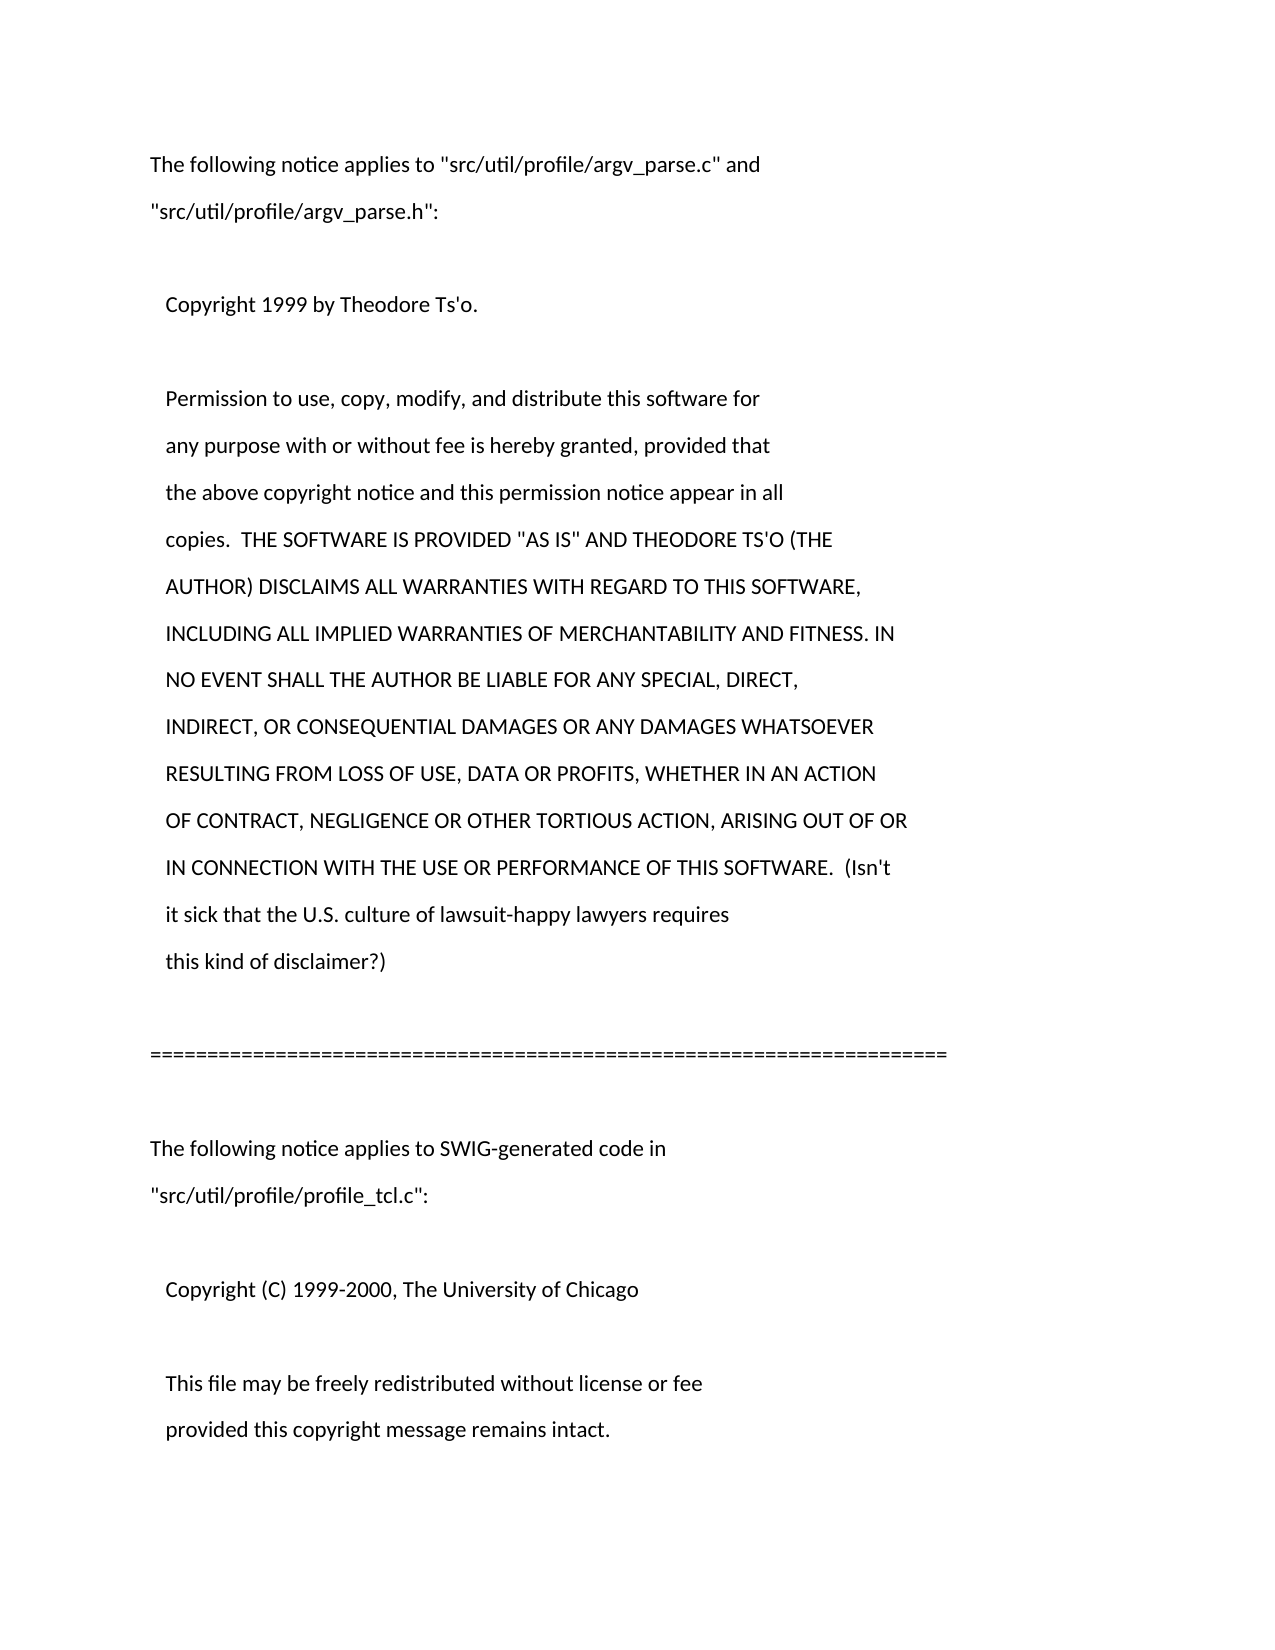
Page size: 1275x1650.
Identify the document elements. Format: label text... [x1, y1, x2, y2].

text Copyright (C) 1999-2000, The University of Chicago [150, 1275, 1125, 1303]
text INCLUDING ALL IMPLIED WARRANTIES OF MERCHANTABILITY AND FITNESS. IN [150, 619, 1125, 647]
text This file may be freely redistributed without license or fee [150, 1369, 1125, 1397]
text AUTHOR) DISCLAIMS ALL WARRANTIES WITH REGARD TO THIS SOFTWARE, [150, 572, 1125, 600]
text "src/util/profile/argv_parse.h": [150, 197, 1125, 225]
text RESULTING FROM LOSS OF USE, DATA OR PROFITS, WHETHER IN AN ACTION [150, 759, 1125, 787]
text ====================================================================== [150, 1041, 1125, 1069]
text The following notice applies to "src/util/profile/argv_parse.c" and [150, 150, 1125, 178]
text Permission to use, copy, modify, and distribute this software for [150, 384, 1125, 412]
text The following notice applies to SWIG-generated code in [150, 1134, 1125, 1162]
text NO EVENT SHALL THE AUTHOR BE LIABLE FOR ANY SPECIAL, DIRECT, [150, 666, 1125, 694]
text OF CONTRACT, NEGLIGENCE OR OTHER TORTIOUS ACTION, ARISING OUT OF OR [150, 806, 1125, 834]
text it sick that the U.S. culture of lawsuit-happy lawyers requires [150, 900, 1125, 928]
text provided this copyright message remains intact. [150, 1416, 1125, 1444]
text any purpose with or without fee is hereby granted, provided that [150, 431, 1125, 459]
text copies. THE SOFTWARE IS PROVIDED "AS IS" AND THEODORE TS'O (THE [150, 525, 1125, 553]
text "src/util/profile/profile_tcl.c": [150, 1181, 1125, 1209]
text the above copyright notice and this permission notice appear in all [150, 478, 1125, 506]
text INDIRECT, OR CONSEQUENTIAL DAMAGES OR ANY DAMAGES WHATSOEVER [150, 712, 1125, 741]
text Copyright 1999 by Theodore Ts'o. [150, 291, 1125, 319]
text this kind of disclaimer?) [150, 947, 1125, 975]
text IN CONNECTION WITH THE USE OR PERFORMANCE OF THIS SOFTWARE. (Isn't [150, 853, 1125, 881]
